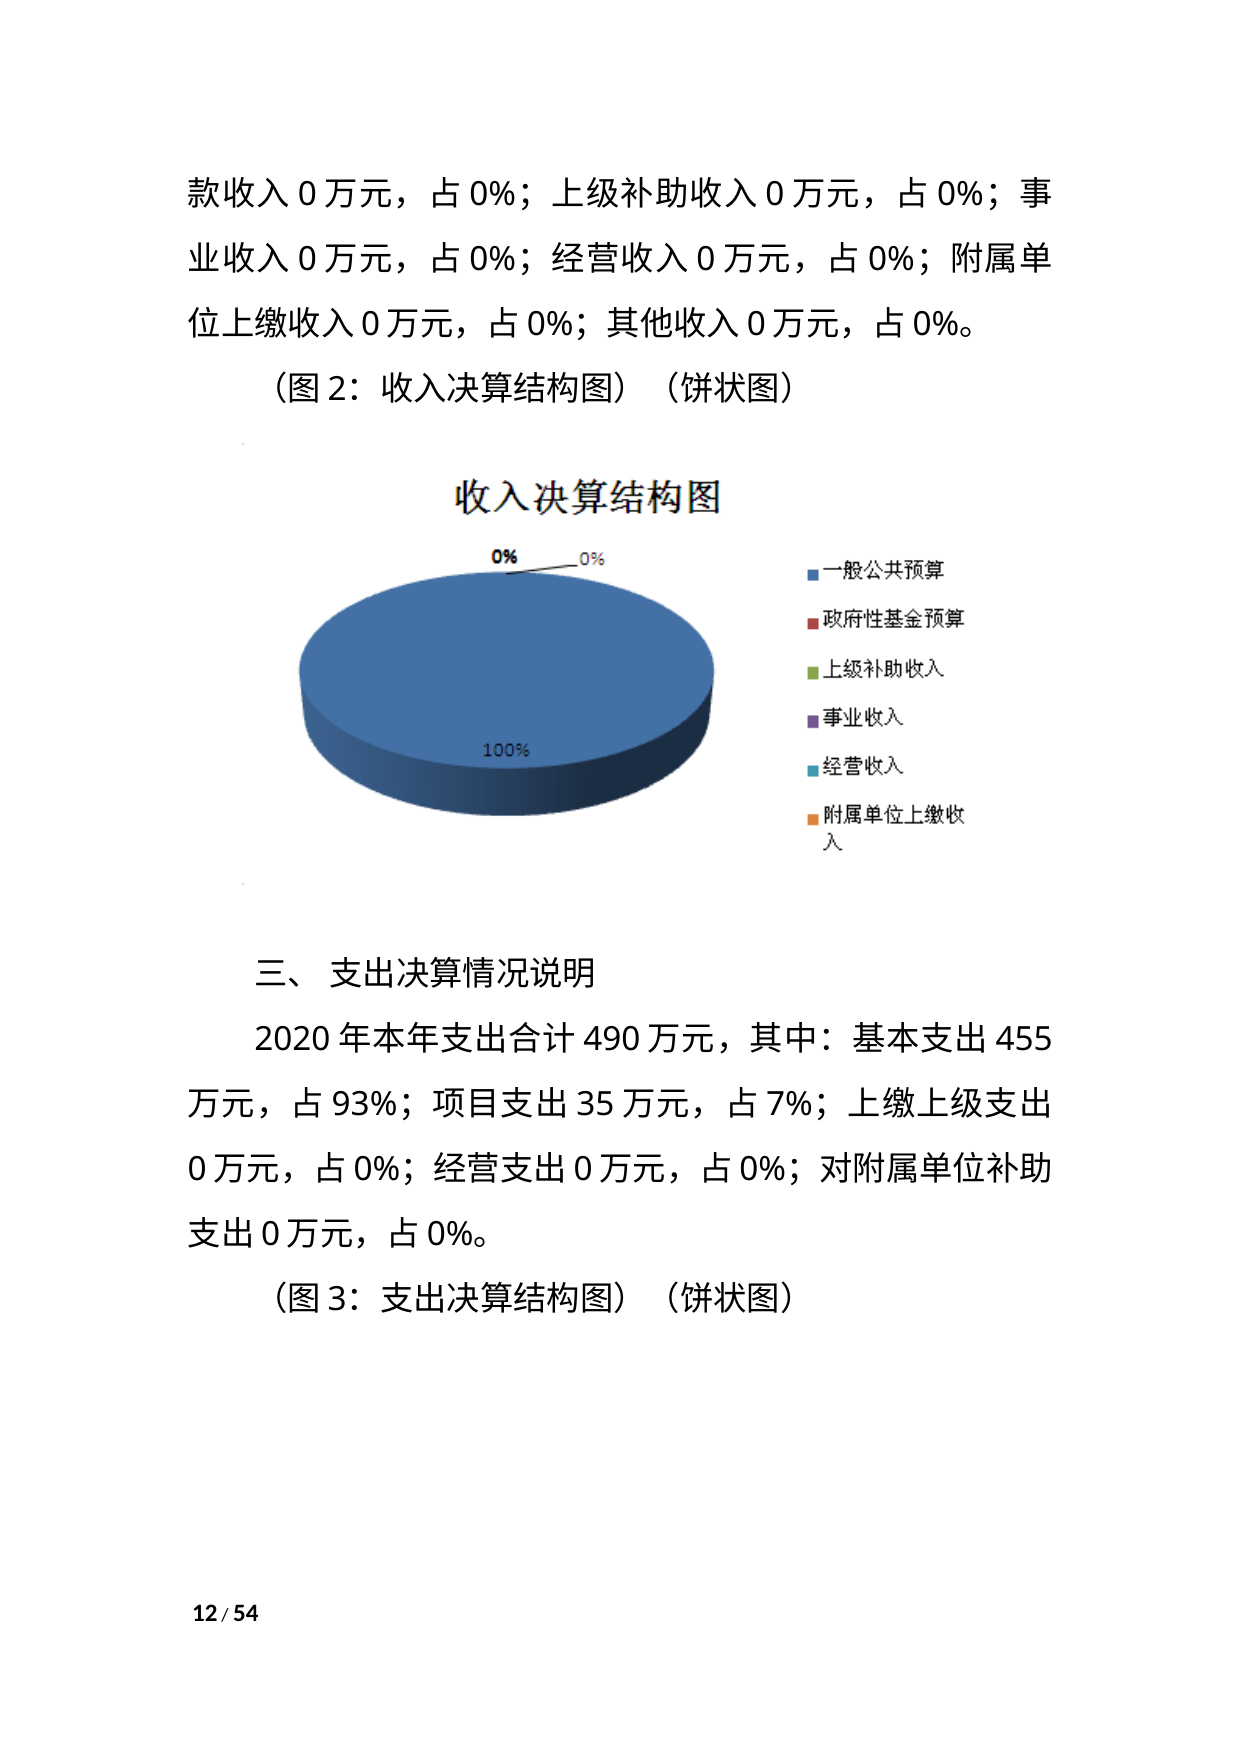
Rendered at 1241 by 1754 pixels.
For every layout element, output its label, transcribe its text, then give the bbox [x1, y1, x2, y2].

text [187, 158, 1053, 353]
picture [242, 443, 983, 885]
text （图2：收入决算结构图）（饼状图） [187, 353, 1053, 418]
text 2020年本年支出合计490万元，其中：基本支出455万元，占93%；项目支出35万元，占7%；上缴上级支出0万元，占0%；经营支出0万元，占0%；对附属单位补助支出0万元，占0%。 [187, 1003, 1053, 1263]
list 支出决算情况说明 [254, 938, 1053, 1003]
text （图3：支出决算结构图）（饼状图） [187, 1263, 1053, 1328]
